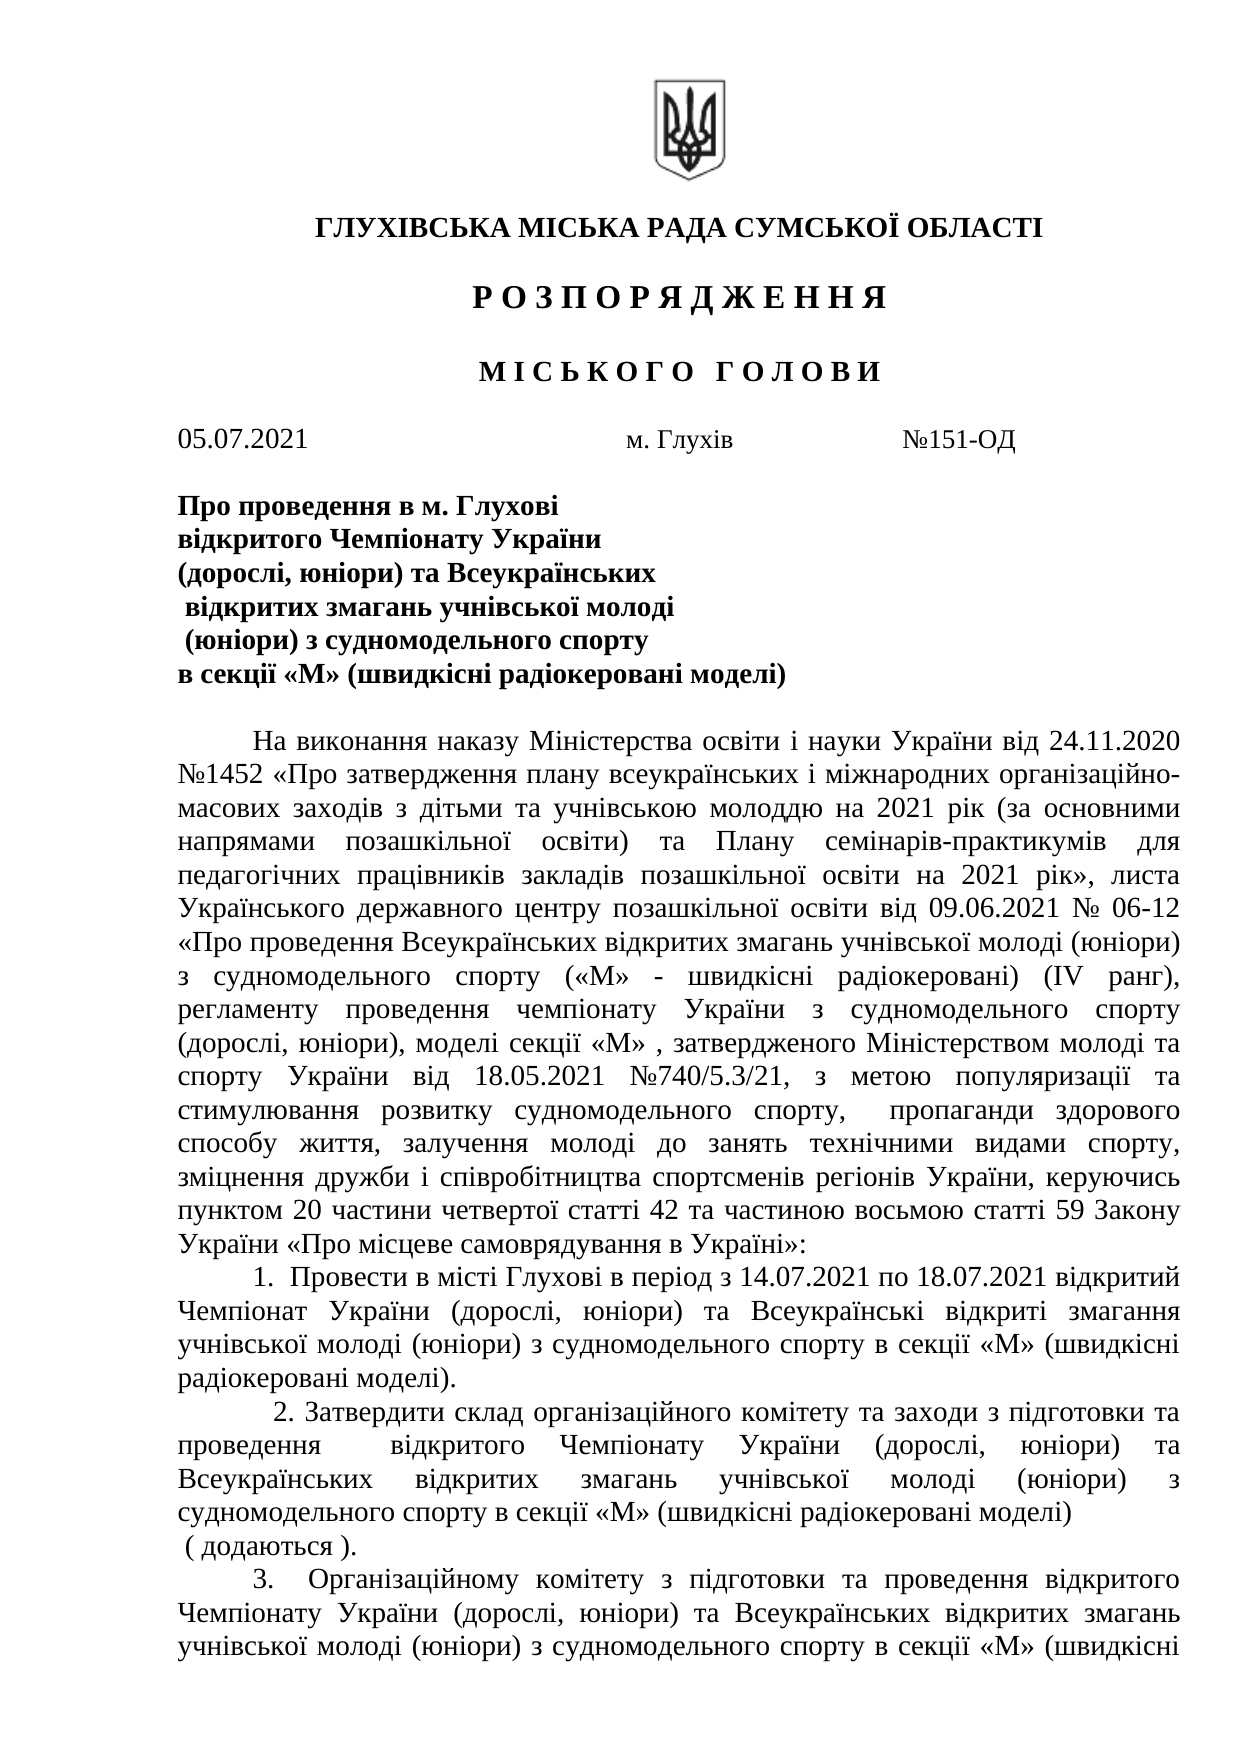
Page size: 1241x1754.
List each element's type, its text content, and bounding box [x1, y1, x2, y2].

text 05.07.2021 м. Глухів №151-ОД [177, 421, 1181, 454]
text ( додаються ). [177, 1528, 1181, 1561]
text На виконання наказу Міністерства освіти і науки України від 24.11.2020 №1452 «Про затвердження плану всеукраїнських і міжнародних організаційно-масових заходів з дітьми та учнівською молоддю на 2021 рік (за основними напрямами позашкільної освіти) та Плану семінарів-практикумів для педагогічних працівників закладів позашкільної освіти на 2021 рік», листа Українського державного центру позашкільної освіти від 09.06.2021 № 06-12 «Про проведення Всеукраїнських відкритих змагань учнівської молоді (юніори) з судномодельного спорту («М» - швидкісні радіокеровані) (ІV ранг), регламенту проведення чемпіонату України з судномодельного спорту (дорослі, юніори), моделі секції «М» , затвердженого Міністерством молоді та спорту України від 18.05.2021 №740/5.3/21, з метою популяризації та стимулювання розвитку судномодельного спорту, пропаганди здорового способу життя, залучення молоді до занять технічними видами спорту, зміцнення дружби і співробітництва спортсменів регіонів України, керуючись пунктом 20 частини четвертої статті 42 та частиною восьмою статті 59 Закону України «Про місцеве самоврядування в Україні»: [177, 723, 1181, 1259]
text (юніори) з судномодельного спорту [177, 622, 1200, 656]
text в секції «М» (швидкісні радіокеровані моделі) [177, 656, 1200, 689]
text Про проведення в м. Глухові [177, 488, 1200, 522]
text Р О З П О Р Я Д Ж Е Н Н Я [177, 277, 1181, 316]
text 2. Затвердити склад організаційного комітету та заходи з підготовки та проведення відкритого Чемпіонату України (дорослі, юніори) та Всеукраїнських відкритих змагань учнівської молоді (юніори) з судномодельного спорту в секції «М» (швидкісні радіокеровані моделі) [177, 1394, 1181, 1528]
text (дорослі, юніори) та Всеукраїнських [177, 555, 1200, 589]
text М І С Ь К О Г О Г О Л О В И [177, 354, 1181, 387]
text відкритих змагань учнівської молоді [177, 589, 1200, 622]
text відкритого Чемпіонату України [177, 522, 1200, 555]
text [177, 1561, 1181, 1662]
text ГЛУХІВСЬКА МІСЬКА РАДА СУМСЬКОЇ ОБЛАСТІ [177, 210, 1181, 244]
text 1. Провести в місті Глухові в період з 14.07.2021 по 18.07.2021 відкритий Чемпіонат України (дорослі, юніори) та Всеукраїнські відкриті змагання учнівської молоді (юніори) з судномодельного спорту в секції «М» (швидкісні радіокеровані моделі). [177, 1259, 1181, 1394]
